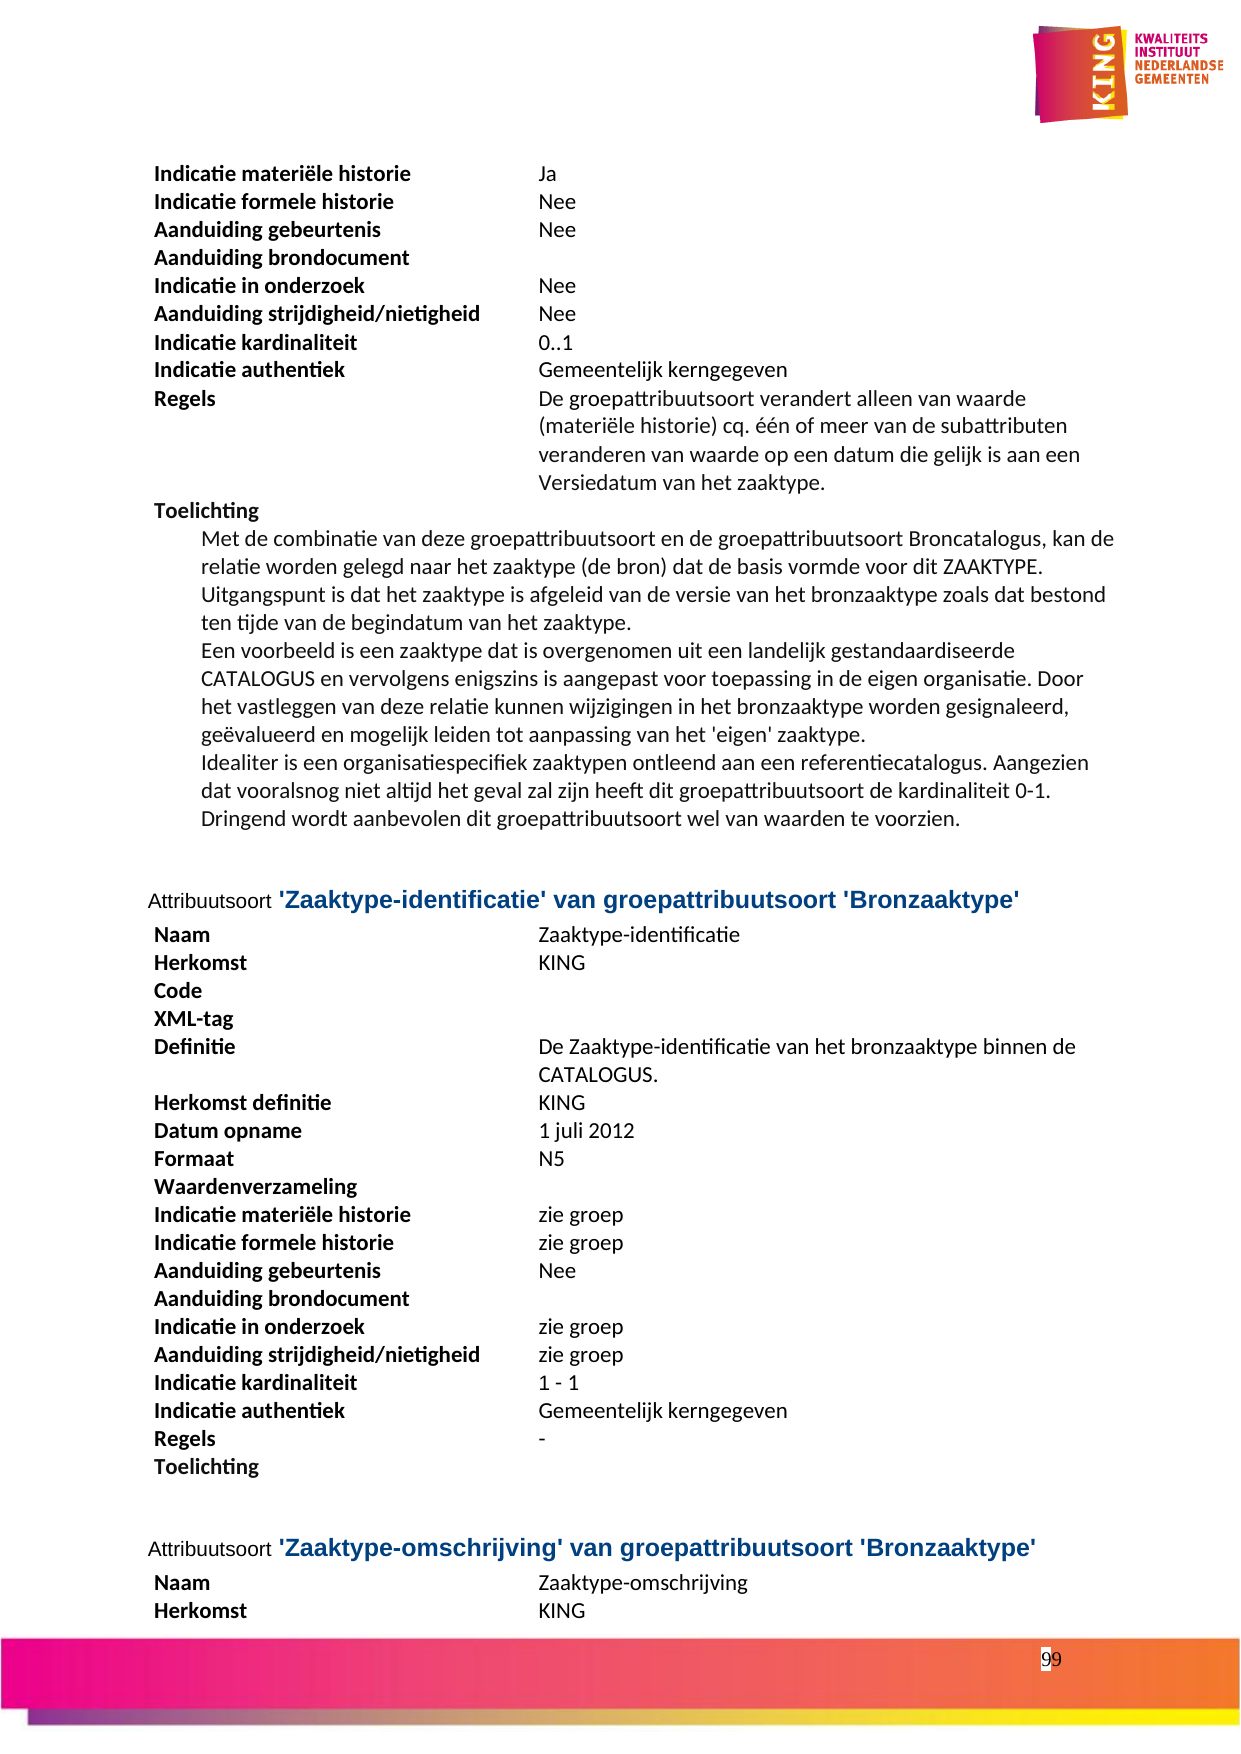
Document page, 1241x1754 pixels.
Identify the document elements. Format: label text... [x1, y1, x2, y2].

picture [1032, 25, 1224, 124]
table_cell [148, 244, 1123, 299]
picture [0, 1634, 1241, 1732]
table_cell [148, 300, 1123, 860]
text Attribuutsoort 'Zaaktype-identificatie' van groepattribuutsoort 'Bronzaaktype' [148, 885, 1106, 914]
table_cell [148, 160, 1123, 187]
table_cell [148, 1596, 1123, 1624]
text Attribuutsoort 'Zaaktype-omschrijving' van groepattribuutsoort 'Bronzaaktype' [148, 1533, 1106, 1562]
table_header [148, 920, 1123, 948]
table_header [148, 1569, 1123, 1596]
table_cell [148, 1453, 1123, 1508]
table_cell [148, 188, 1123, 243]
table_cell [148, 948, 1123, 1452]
